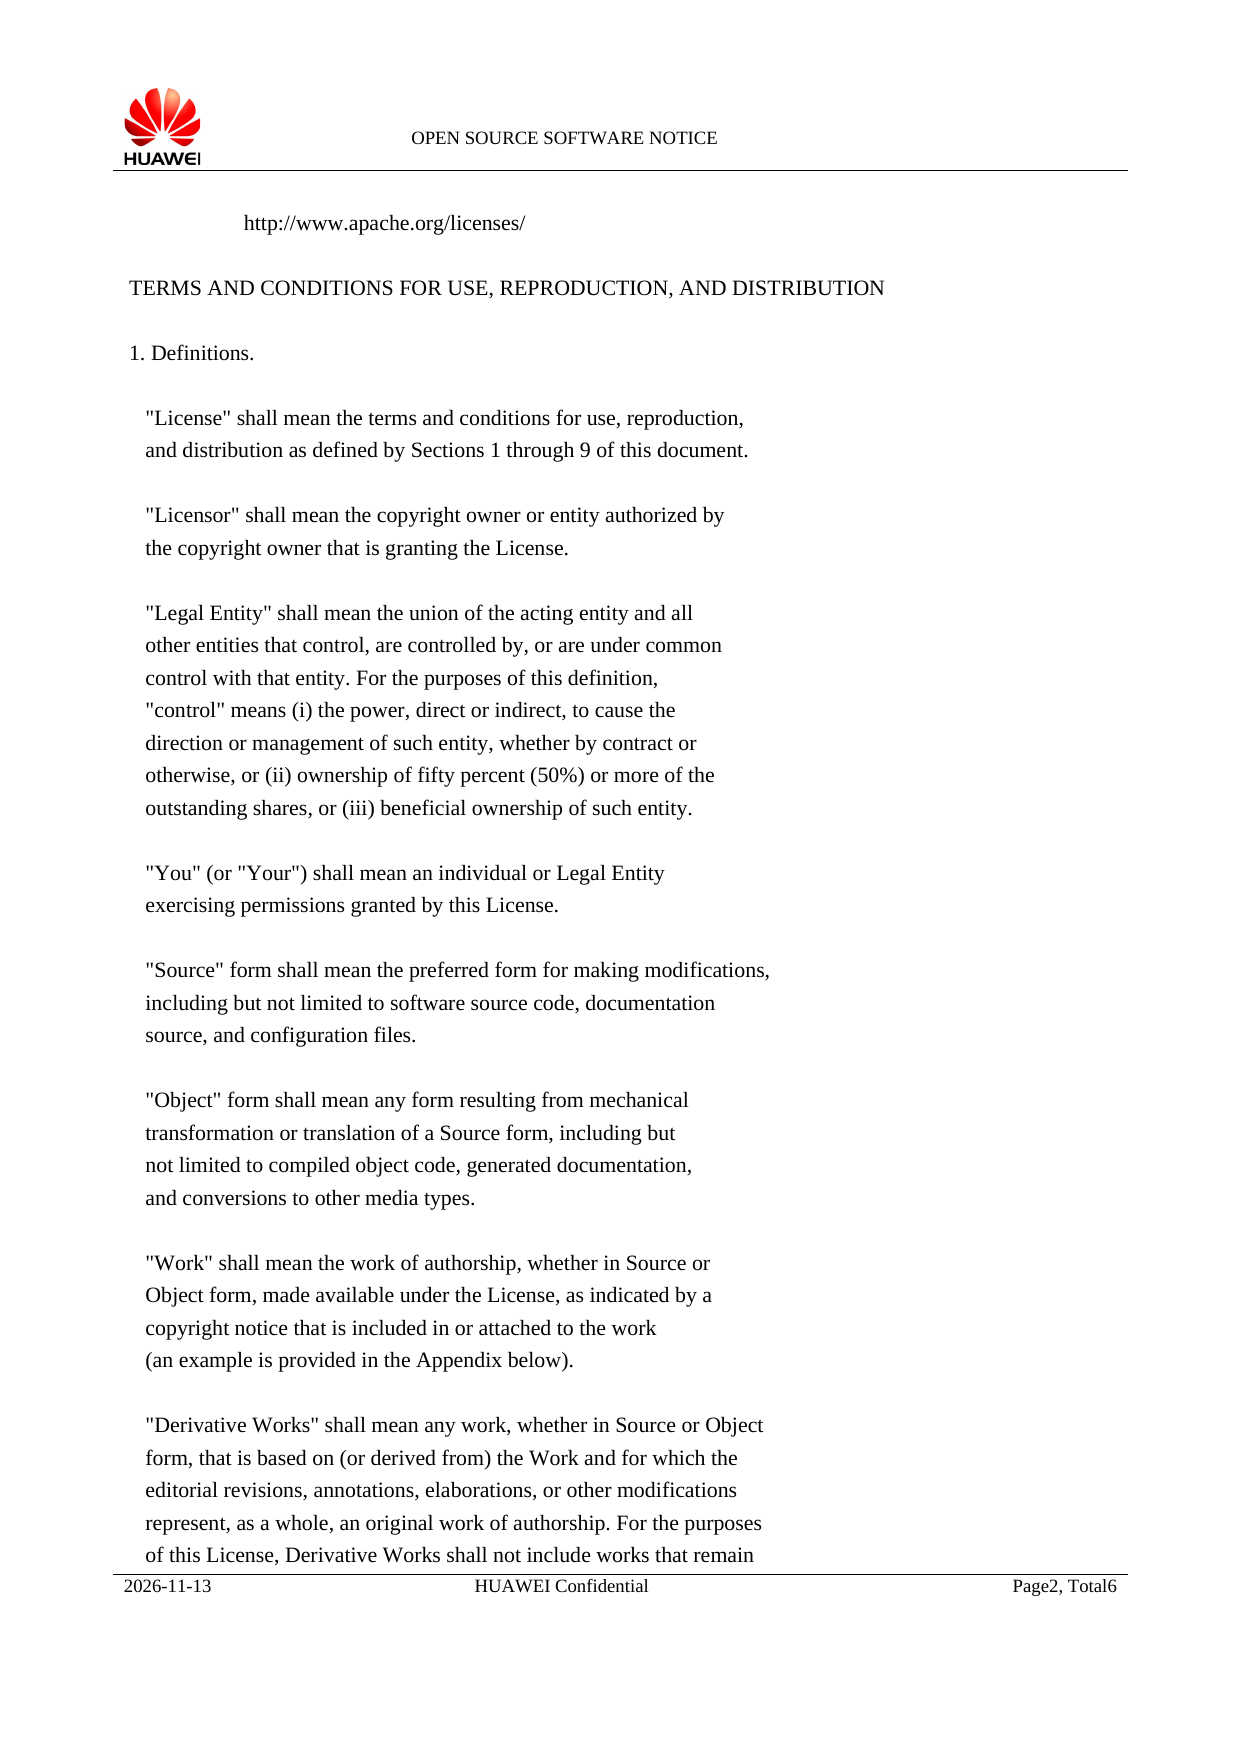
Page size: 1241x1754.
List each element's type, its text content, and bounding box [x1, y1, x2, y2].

picture [124, 88, 201, 165]
